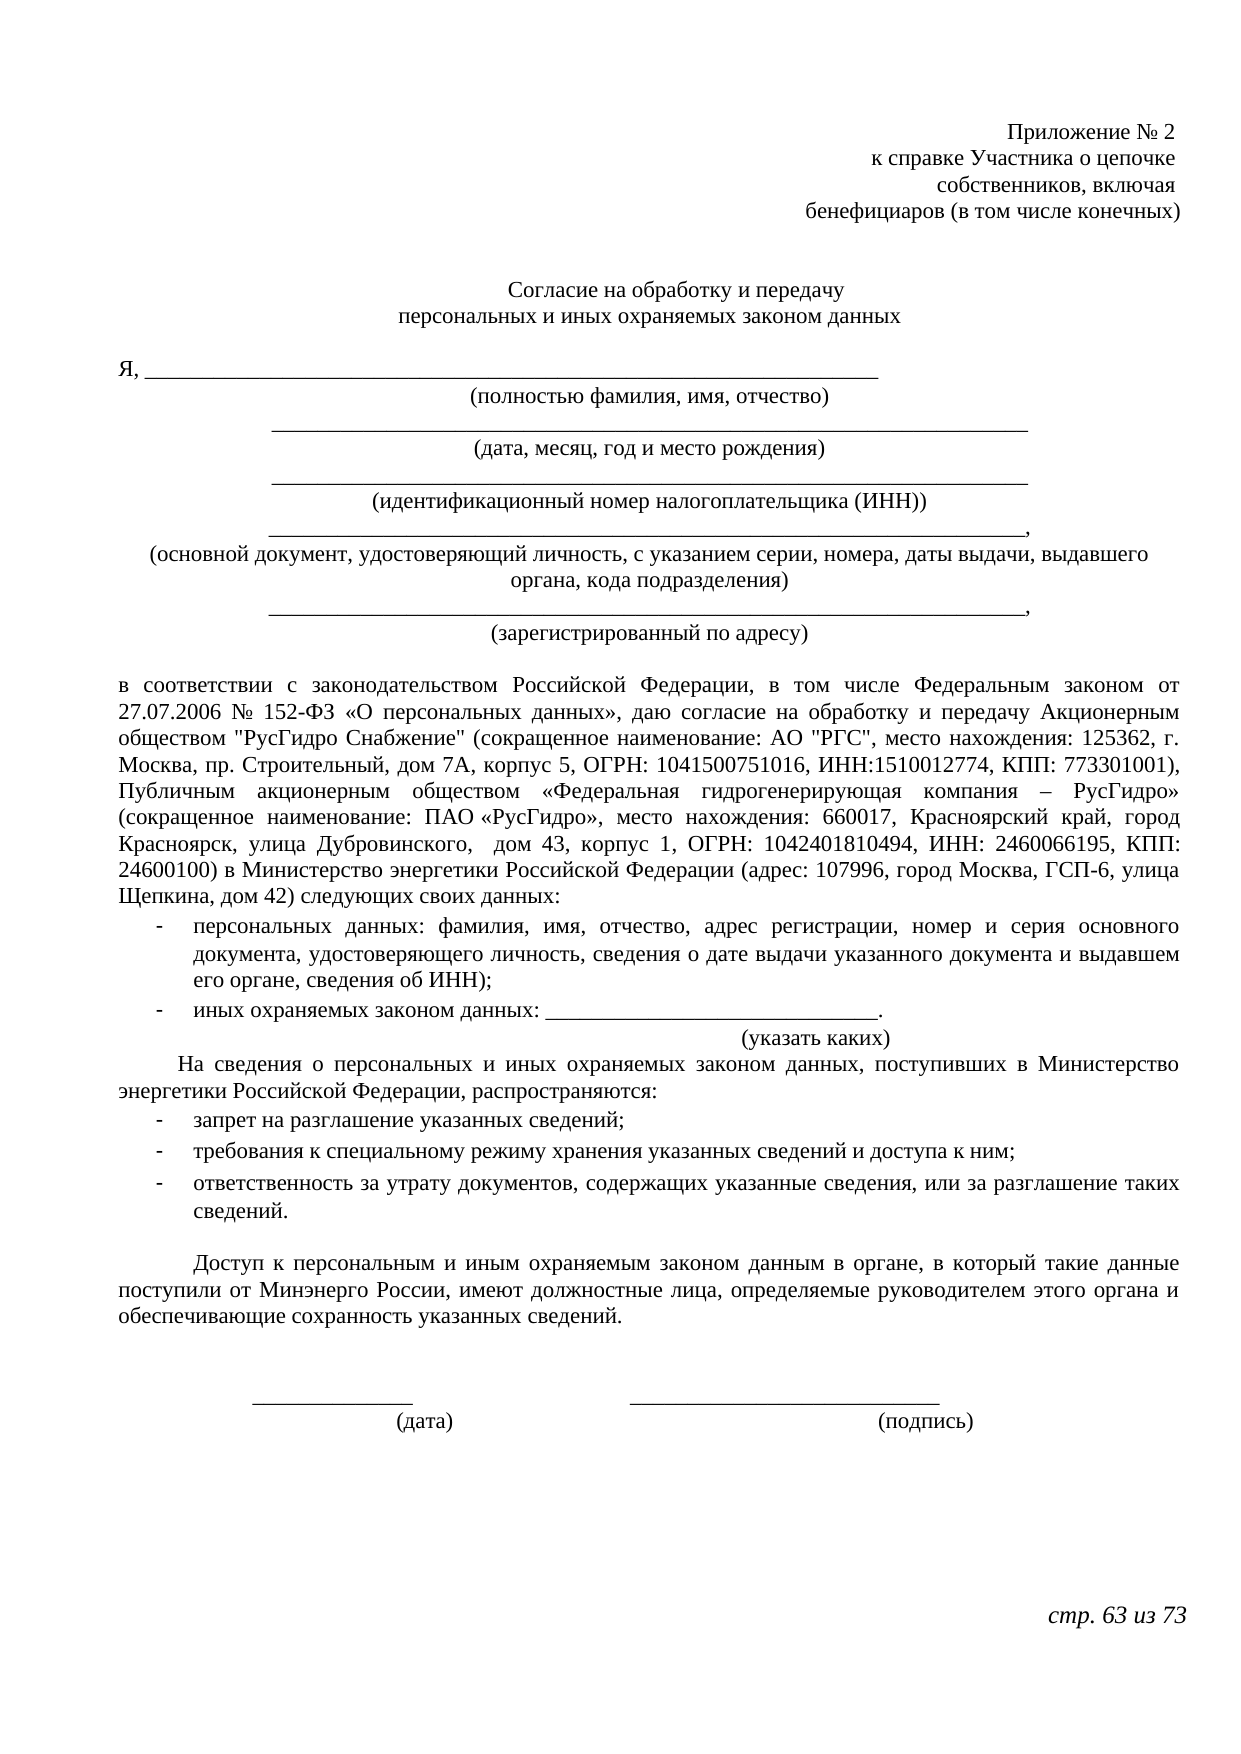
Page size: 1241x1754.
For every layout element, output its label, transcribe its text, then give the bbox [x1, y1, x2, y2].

text Я, ________________________________________________________________ [118, 355, 1181, 382]
text (зарегистрированный по адресу) [118, 619, 1181, 645]
text Доступ к персональным и иным охраняемым законом данным в органе, в который такие данные поступили от Минэнерго России, имеют должностные лица, определяемые руководителем этого органа и обеспечивающие сохранность указанных сведений. [118, 1249, 1181, 1328]
text (основной документ, удостоверяющий личность, с указанием серии, номера, даты выдачи, выдавшего органа, кода подразделения) [118, 540, 1181, 592]
text в соответствии с законодательством Российской Федерации, в том числе Федеральным законом от 27.07.2006 № 152-ФЗ «О персональных данных», даю согласие на обработку и передачу Акционерным обществом "РусГидро Снабжение" (сокращенное наименование: АО "РГС", место нахождения: 125362, г. Москва, пр. Строительный, дом 7А, корпус 5, ОГРН: 1041500751016, ИНН:1510012774, КПП: 773301001), Публичным акционерным обществом «Федеральная гидрогенерирующая компания – РусГидро» (сокращенное наименование: ПАО «РусГидро», место нахождения: 660017, Красноярский край, город Красноярск, улица Дубровинского, дом 43, корпус 1, ОГРН: 1042401810494, ИНН: 2460066195, КПП: 24600100) в Министерство энергетики Российской Федерации (адрес: 107996, город Москва, ГСП-6, улица Щепкина, дом 42) следующих своих данных: [118, 672, 1181, 909]
list требования к специальному режиму хранения указанных сведений и доступа к ним; [156, 1134, 1181, 1166]
text (полностью фамилия, имя, отчество) [118, 382, 1181, 408]
list персональных данных: фамилия, имя, отчество, адрес регистрации, номер и серия основного документа, удостоверяющего личность, сведения о дате выдачи указанного документа и выдавшем его органе, сведения об ИНН); [156, 909, 1181, 993]
text Согласие на обработку и передачу персональных и иных охраняемых законом данных [118, 276, 1181, 329]
list иных охраняемых законом данных: _____________________________. [156, 993, 1181, 1024]
text (указать каких) [118, 1024, 1181, 1050]
text (идентификационный номер налогоплательщика (ИНН)) [118, 487, 1181, 513]
text (дата, месяц, год и место рождения) [118, 434, 1181, 461]
text ______________ ___________________________ [193, 1381, 1181, 1408]
text __________________________________________________________________, [118, 513, 1181, 540]
list ответственность за утрату документов, содержащих указанные сведения, или за разглашение таких сведений. [156, 1166, 1181, 1223]
text Приложение № 2 к справке Участника о цепочке собственников, включая бенефициаров (в том числе конечных) [118, 118, 1181, 223]
text На сведения о персональных и иных охраняемых законом данных, поступивших в Министерство энергетики Российской Федерации, распространяются: [118, 1050, 1181, 1103]
text __________________________________________________________________ [118, 408, 1181, 434]
text __________________________________________________________________, [118, 592, 1181, 619]
text __________________________________________________________________ [118, 461, 1181, 487]
list запрет на разглашение указанных сведений; [156, 1103, 1181, 1134]
text (дата) (подпись) [118, 1408, 1181, 1434]
